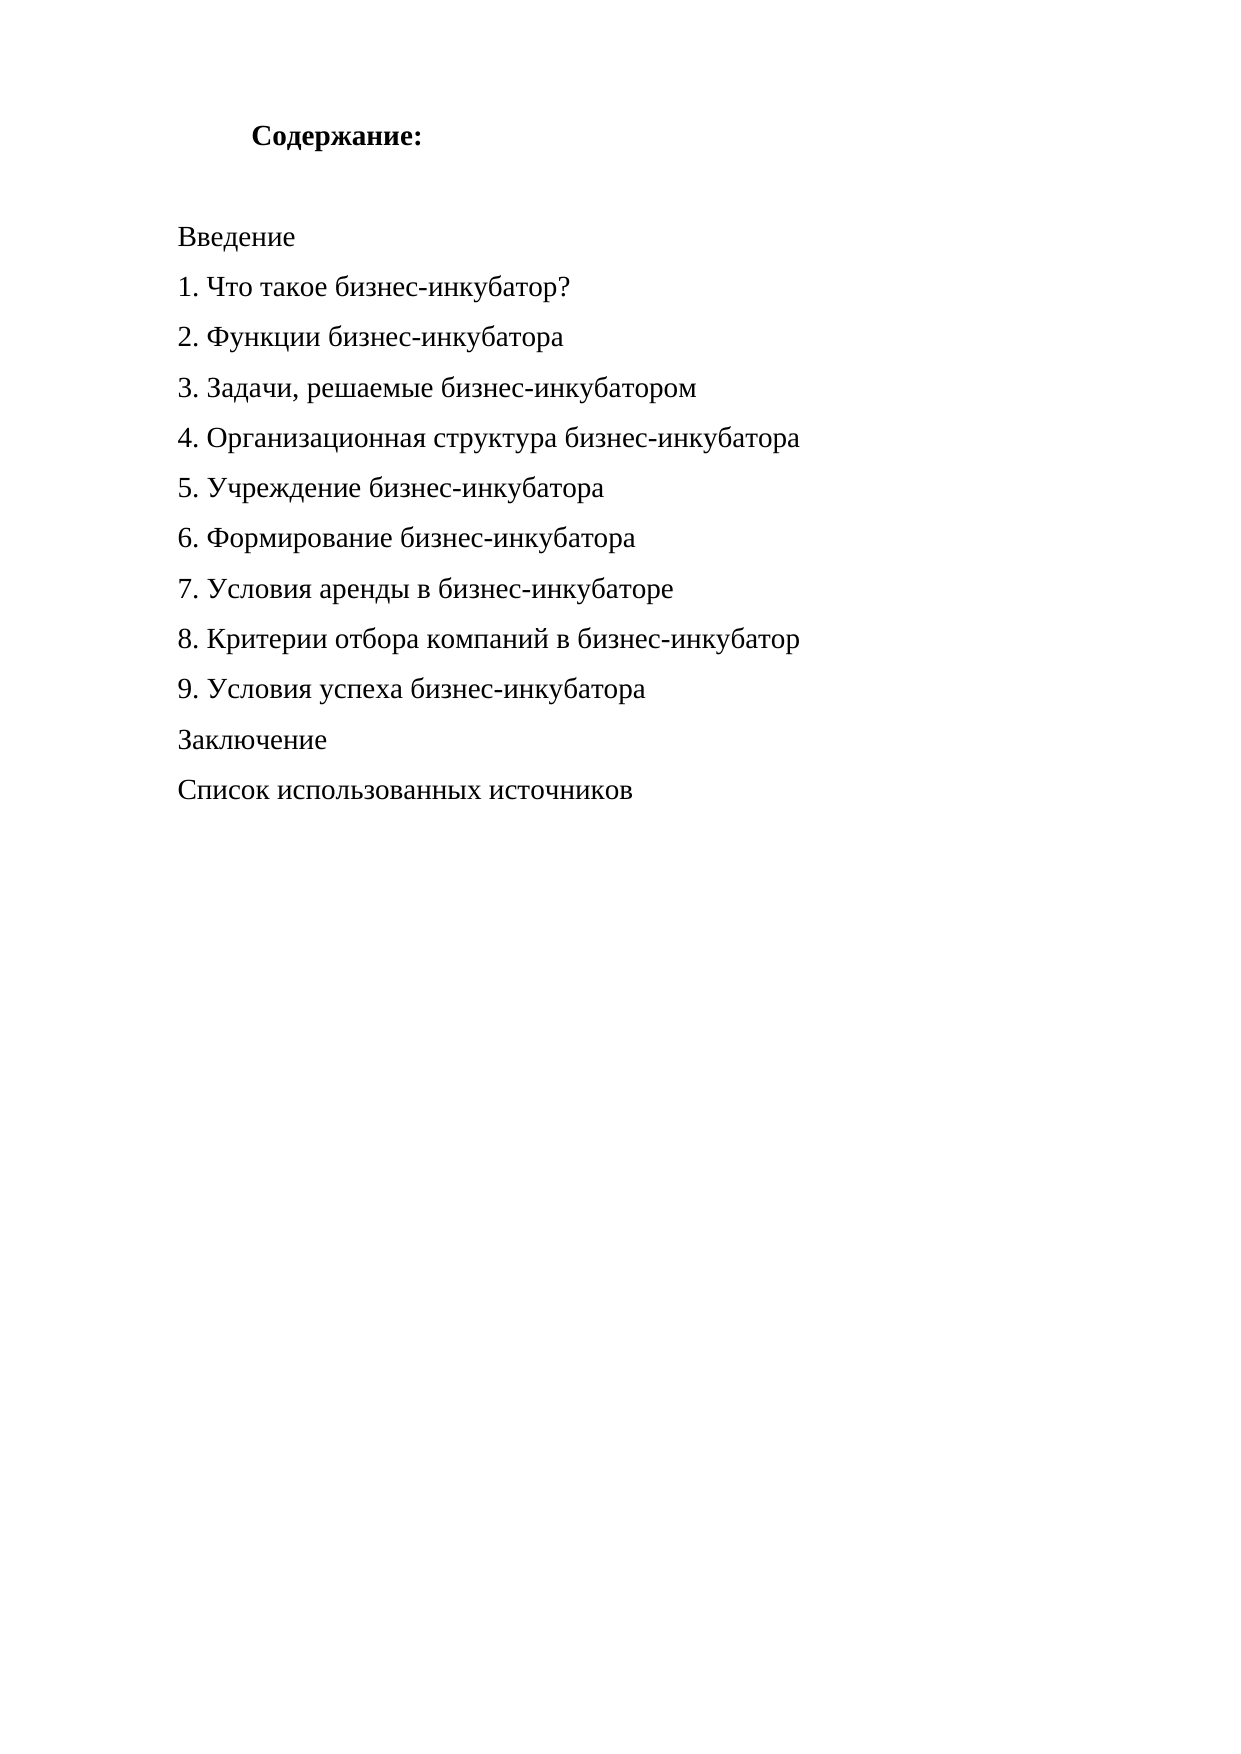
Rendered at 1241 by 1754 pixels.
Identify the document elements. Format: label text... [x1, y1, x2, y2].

subtitle 7. Условия аренды в бизнес-инкубаторе [177, 571, 1152, 604]
subtitle Содержание: [177, 118, 1152, 152]
subtitle 3. Задачи, решаемые бизнес-инкубатором [177, 370, 1152, 403]
subtitle Список использованных источников [177, 772, 1152, 806]
subtitle 1. Что такое бизнес-инкубатор? [177, 269, 1152, 303]
subtitle 6. Формирование бизнес-инкубатора [177, 521, 1152, 554]
subtitle 8. Критерии отбора компаний в бизнес-инкубатор [177, 621, 1152, 655]
subtitle 4. Организационная структура бизнес-инкубатора [177, 420, 1152, 453]
subtitle 2. Функции бизнес-инкубатора [177, 319, 1152, 353]
subtitle Заключение [177, 722, 1152, 755]
subtitle 9. Условия успеха бизнес-инкубатора [177, 672, 1152, 705]
subtitle Введение [177, 219, 1152, 252]
subtitle 5. Учреждение бизнес-инкубатора [177, 470, 1152, 504]
